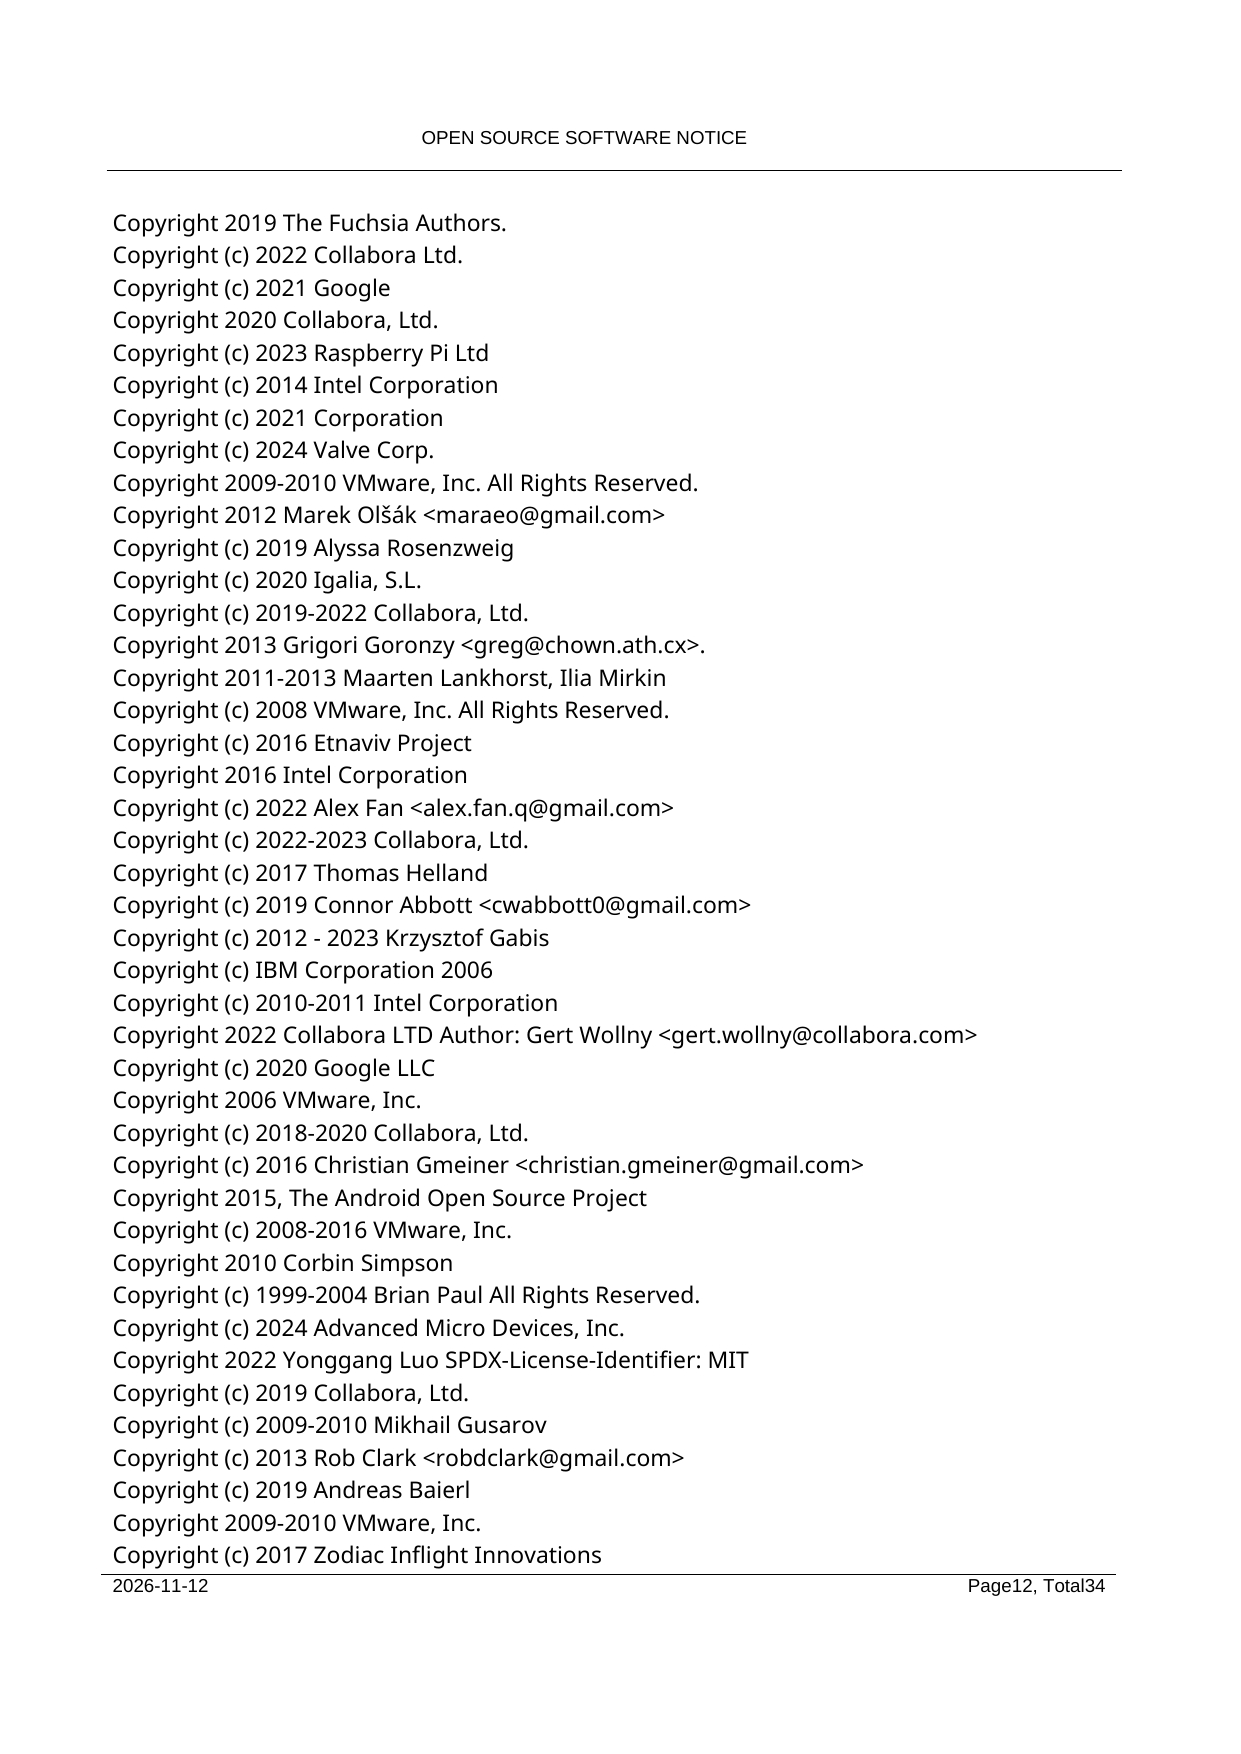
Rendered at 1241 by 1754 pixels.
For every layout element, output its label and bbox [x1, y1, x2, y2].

text [112, 206, 1128, 1571]
